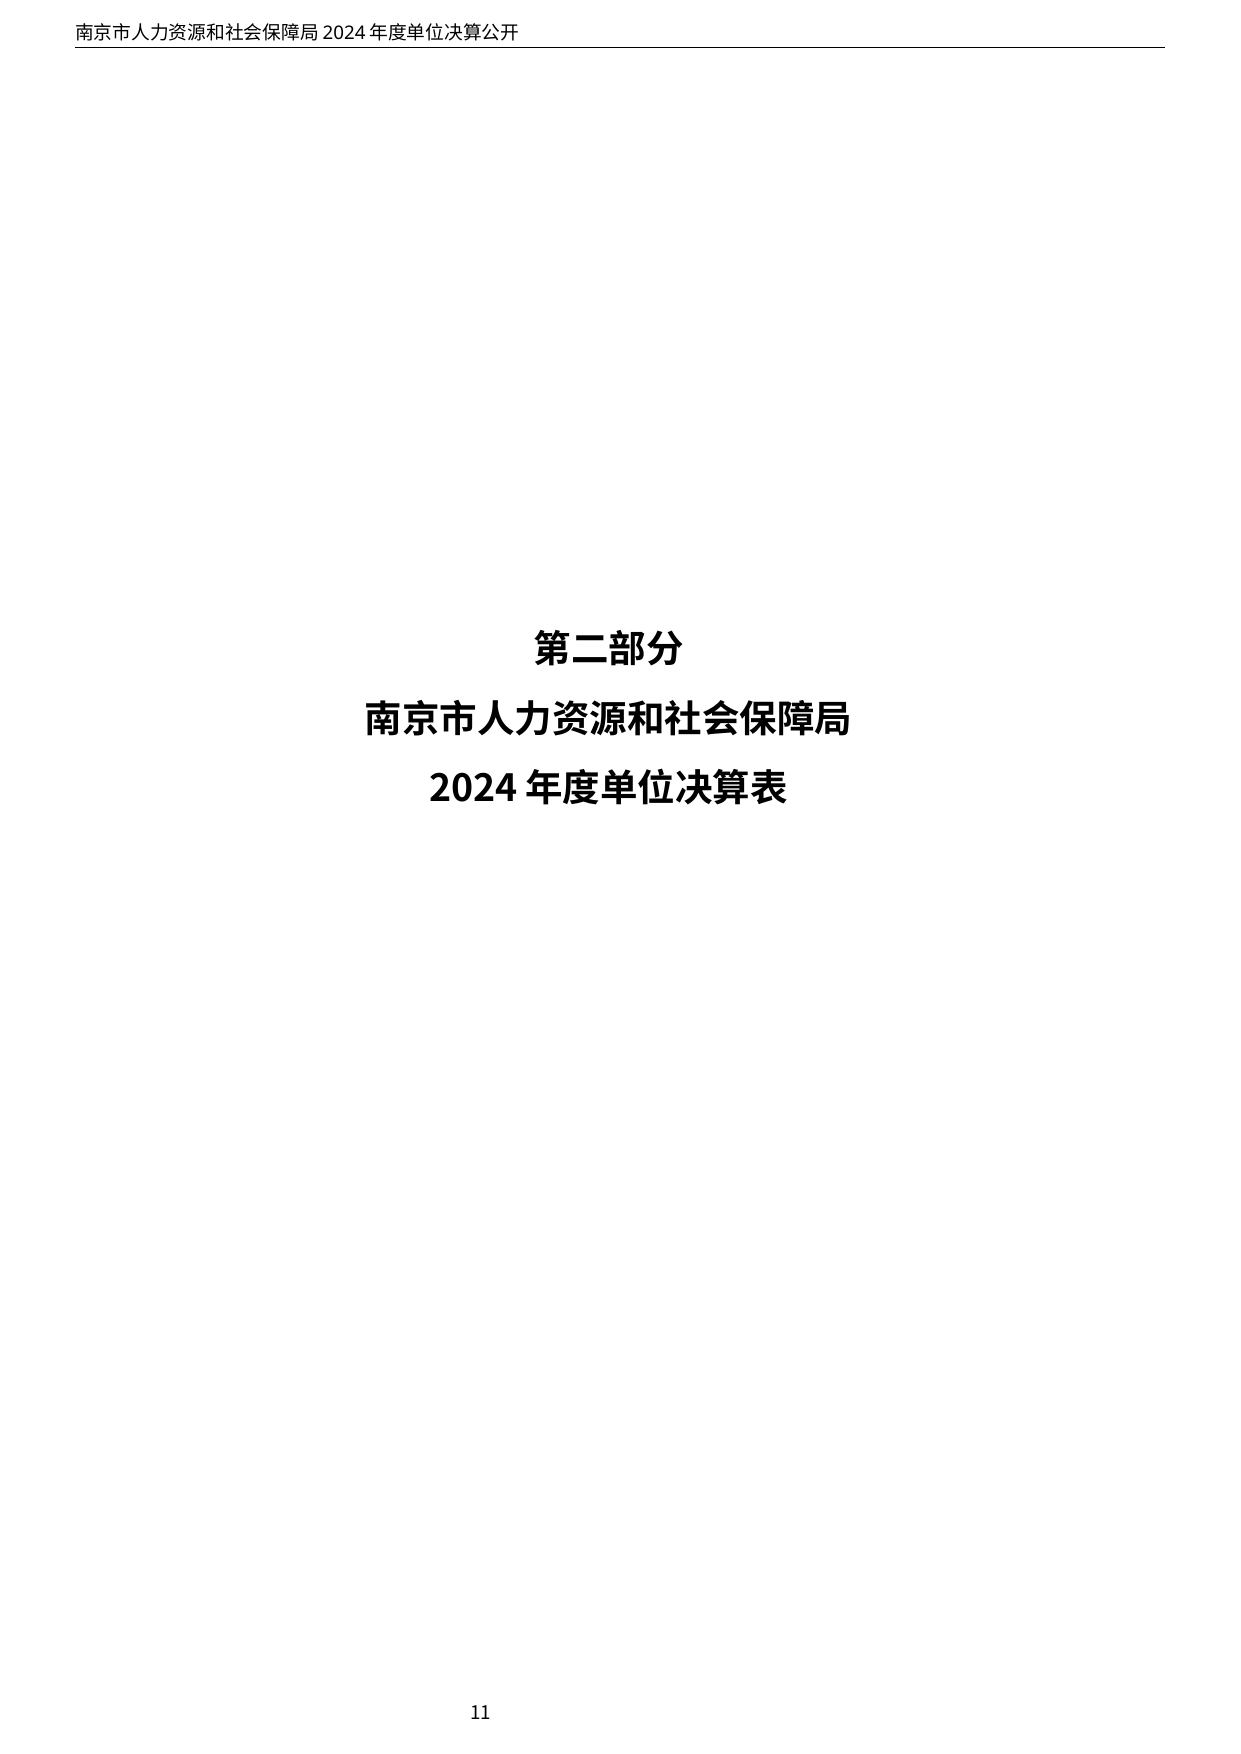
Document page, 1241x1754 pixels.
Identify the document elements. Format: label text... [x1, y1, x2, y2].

text 第二部分 [110, 619, 1106, 674]
text 南京市人力资源和社会保障局 [110, 688, 1106, 743]
text 2024年度单位决算表 [110, 757, 1106, 812]
